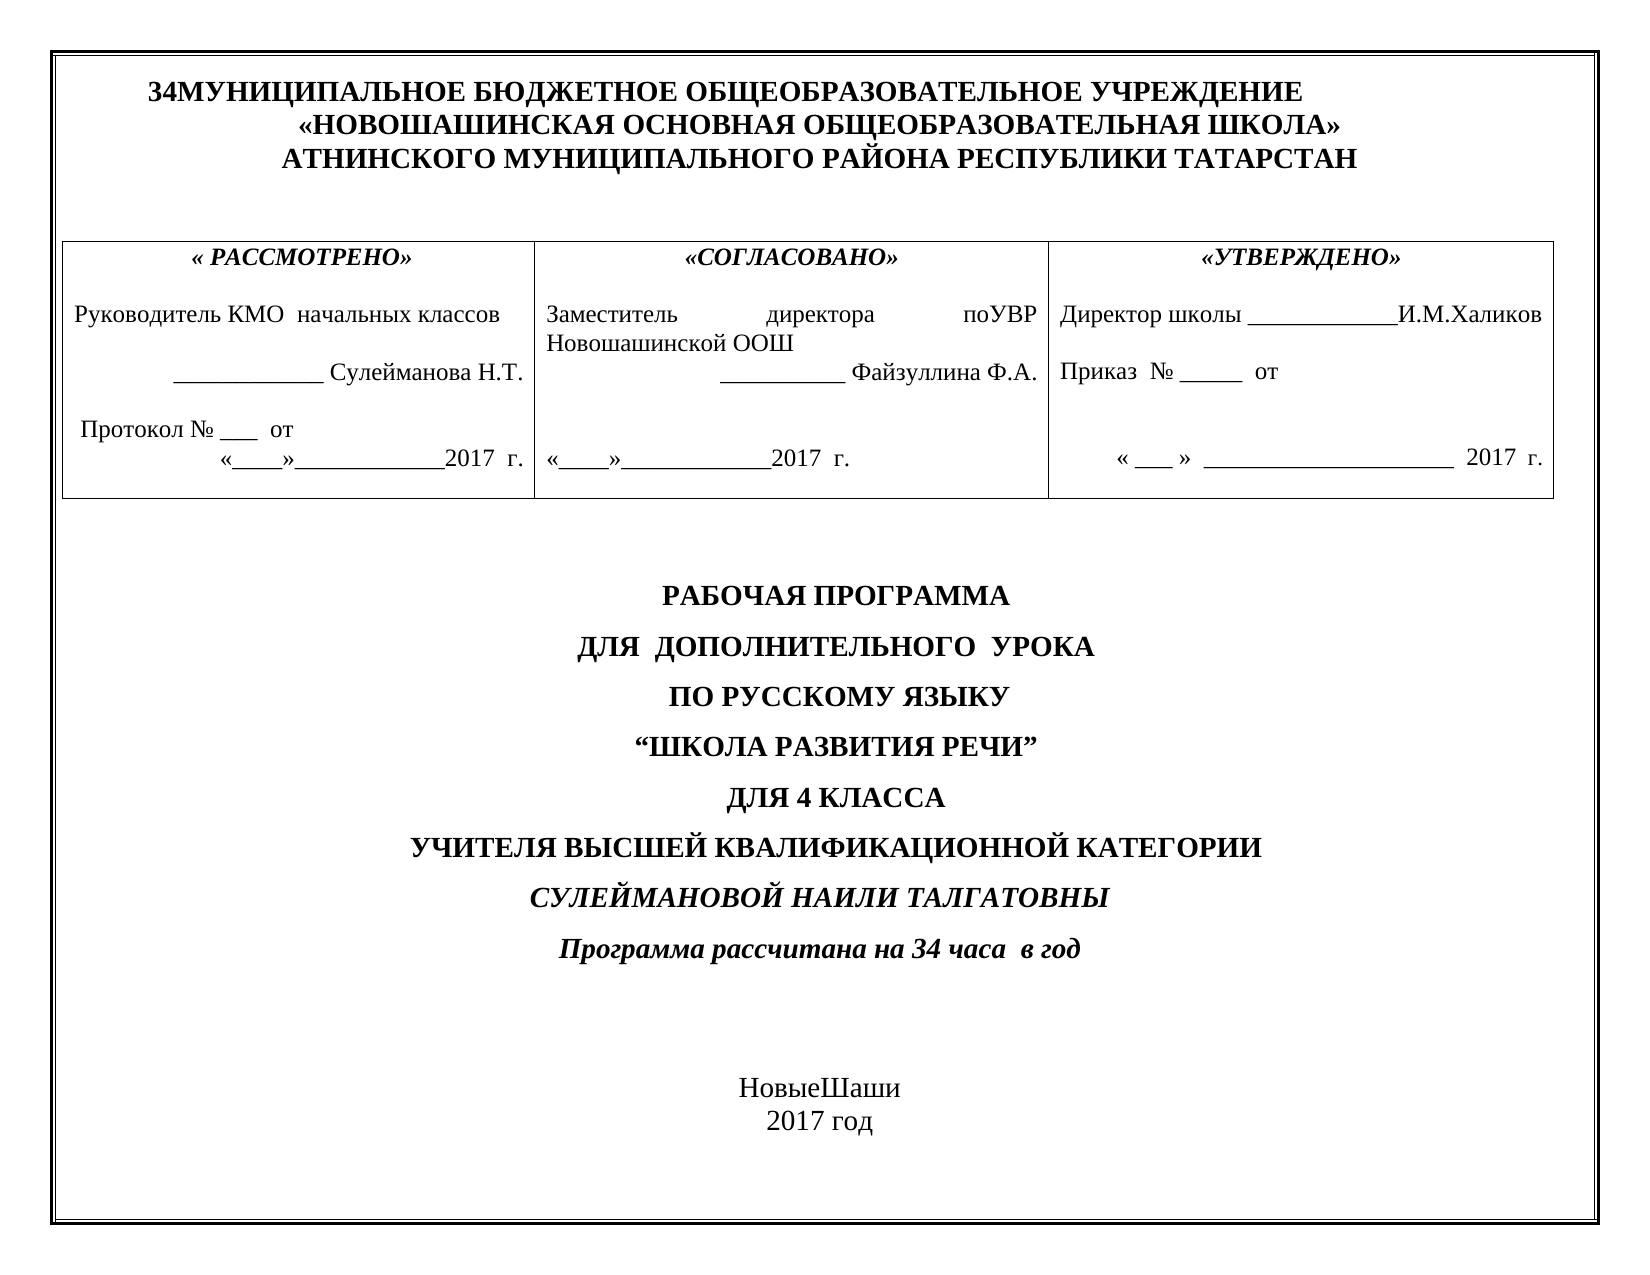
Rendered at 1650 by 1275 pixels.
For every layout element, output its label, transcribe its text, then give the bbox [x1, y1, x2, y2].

text ДЛЯ ДОПОЛНИТЕЛЬНОГО УРОКА [236, 629, 1436, 662]
table_header « РАССМОТРЕНО» Руководитель КМО начальных классов ____________ Сулейманова Н.Т. Протокол № ___ от «____»____________2017 г. [63, 242, 534, 498]
text Программа рассчитана на 34 часа в год [74, 931, 1565, 964]
text 2017 год [74, 1103, 1565, 1137]
text ПО РУССКОМУ ЯЗЫКУ [236, 679, 1436, 713]
text СУЛЕЙМАНОВОЙ НАИЛИ ТАЛГАТОВНЫ [74, 880, 1565, 914]
table_header «СОГЛАСОВАНО» Заместитель директора поУВР Новошашинской ООШ __________ Файзуллина Ф.А. «____»____________2017 г. [535, 242, 1048, 498]
text РАБОЧАЯ ПРОГРАММА [236, 578, 1436, 612]
text УЧИТЕЛЯ ВЫСШЕЙ КВАЛИФИКАЦИОННОЙ КАТЕГОРИИ [236, 830, 1436, 864]
text НовыеШаши [74, 1070, 1565, 1103]
text «НОВОШАШИНСКАЯ ОСНОВНАЯ ОБЩЕОБРАЗОВАТЕЛЬНАЯ ШКОЛА» [74, 107, 1565, 141]
text АТНИНСКОГО МУНИЦИПАЛЬНОГО РАЙОНА РЕСПУБЛИКИ ТАТАРСТАН [74, 141, 1565, 174]
text “ШКОЛА РАЗВИТИЯ РЕЧИ” [236, 729, 1436, 763]
table_header «УТВЕРЖДЕНО» Директор школы ____________И.М.Халиков Приказ № _____ от « ___ » ____________________ 2017 г. [1049, 242, 1553, 498]
text 34МУНИЦИПАЛЬНОЕ БЮДЖЕТНОЕ ОБЩЕОБРАЗОВАТЕЛЬНОЕ УЧРЕЖДЕНИЕ [74, 74, 1565, 107]
text ДЛЯ 4 КЛАССА [236, 780, 1436, 813]
